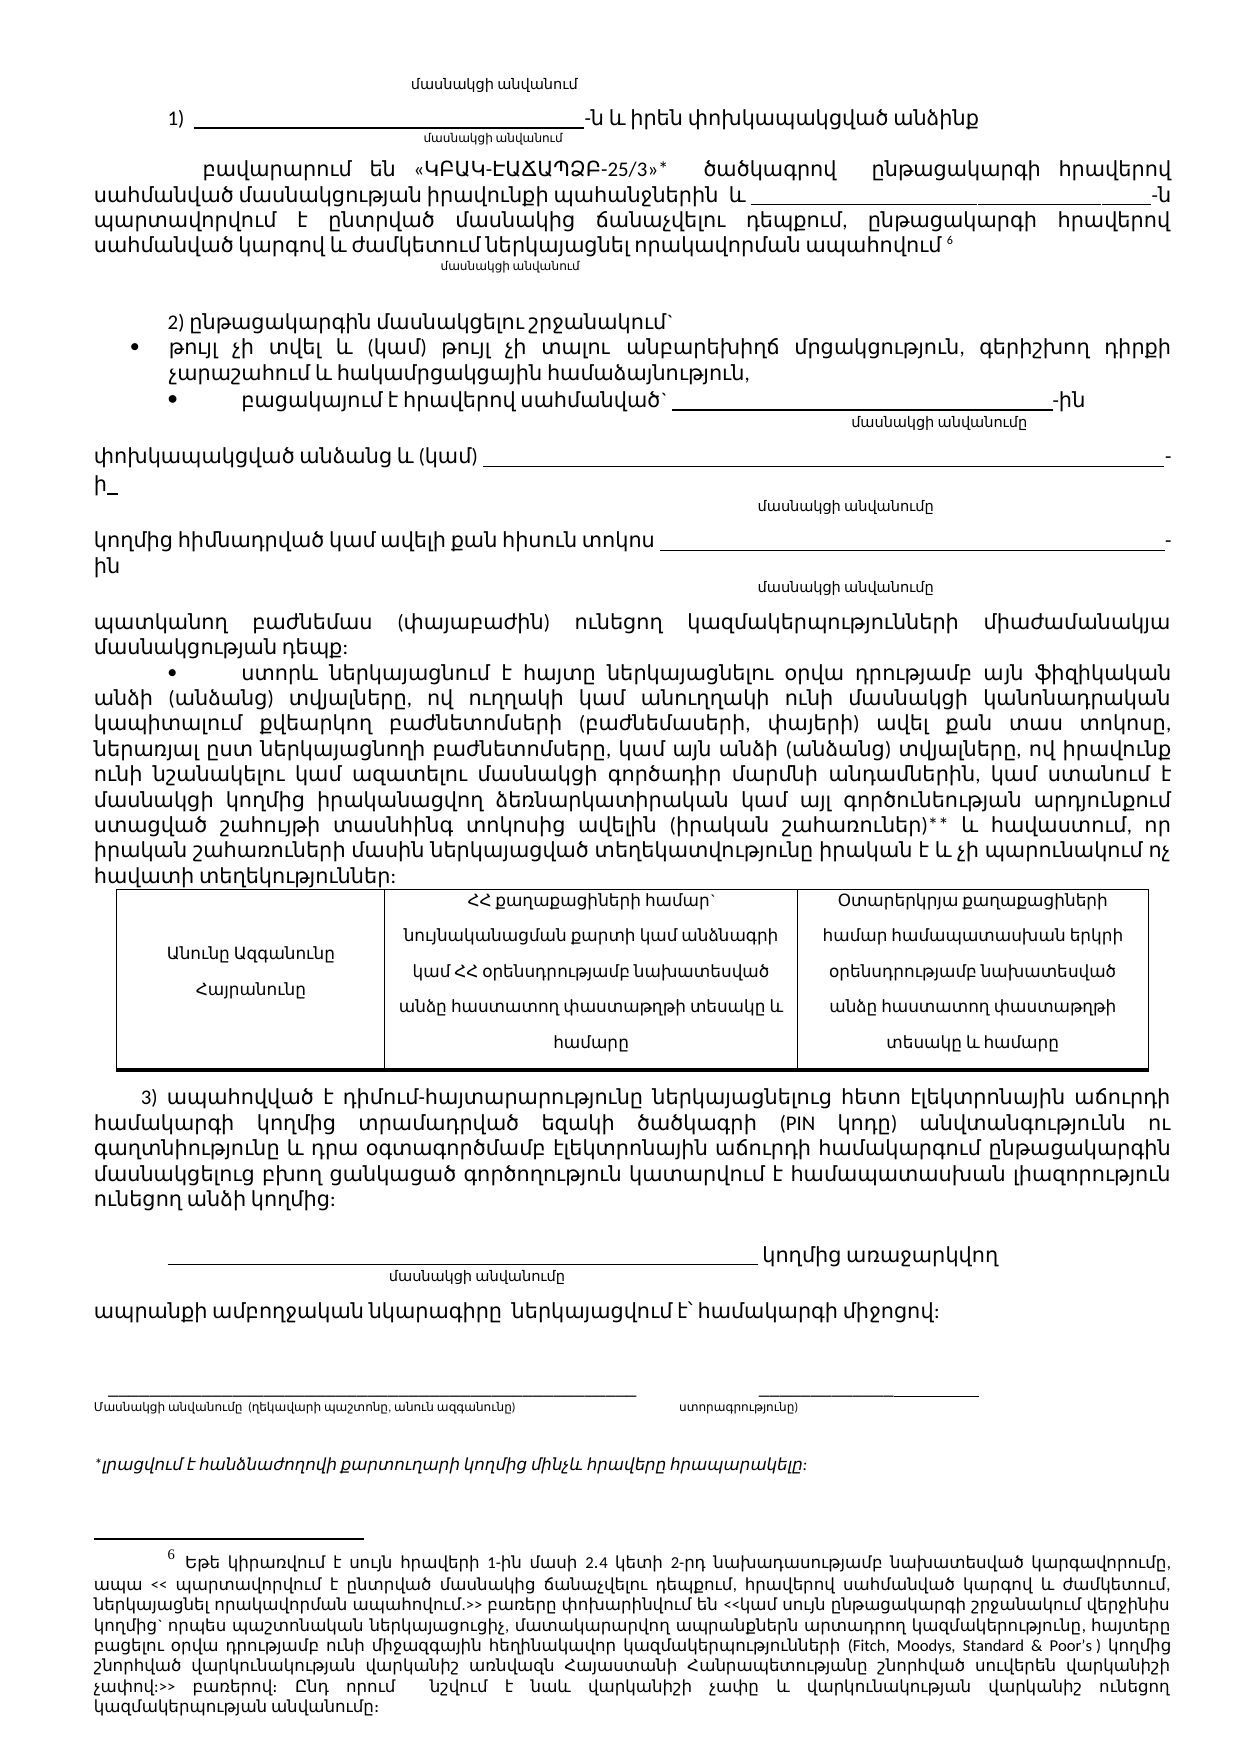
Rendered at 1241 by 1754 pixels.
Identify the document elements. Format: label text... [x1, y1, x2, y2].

text մասնակցի անվանում [94, 258, 1171, 283]
text կողմից հիմնադրված կամ ավելի քան հիսուն տոկոս -ին [94, 528, 1171, 578]
text մասնակցի անվանումը [94, 578, 1171, 609]
text մասնակցի անվանումը [94, 1268, 1171, 1298]
text ___________________________________________________ _____________ Մասնակցի անվանումը (ղեկավարի պաշտոնը, անուն ազգանունը) ստորագրությունը) [94, 1374, 1171, 1425]
text կողմից առաջարկվող [94, 1242, 1171, 1268]
text 1) -ն և իրեն փոխկապակցված անձինք [94, 106, 1171, 131]
text ապրանքի ամբողջական նկարագիրը ներկայացվում է՝ համակարգի միջոցով: [94, 1298, 1171, 1323]
text բավարարում են «ԿԲԱԿ-ԷԱՃԱՊՁԲ-25/3»* ծածկագրով ընթացակարգի հրավերով սահմանված մասնակցության իրավունքի պահանջներին և -ն պարտավորվում է ընտրված մասնակից ճանաչվելու դեպքում, ընթացակարգի հրավերով սահմանված կարգով և ժամկետում ներկայացնել որակավորման ապահովում [94, 156, 1171, 258]
text մասնակցի անվանում [94, 131, 1171, 156]
table_header Անունը Ազգանունը Հայրանունը [117, 890, 384, 1068]
text մասնակցի անվանումը [94, 413, 1171, 444]
list ստորև ներկայացնում է հայտը ներկայացնելու օրվա դրությամբ այն ֆիզիկական անձի (անձանց) տվյալները, ով ուղղակի կամ անուղղակի ունի մասնակցի կանոնադրական կապիտալում քվեարկող բաժնետոմսերի (բաժնեմասերի, փայերի) ավել քան տաս տոկոսը, ներառյալ ըստ ներկայացնողի բաժնետոմսերը, կամ այն անձի (անձանց) տվյալները, ով իրավունք ունի նշանակելու կամ ազատելու մասնակցի գործադիր մարմնի անդամներին, կամ ստանում է մասնակցի կողմից իրականացվող ձեռնարկատիրական կամ այլ գործունեության արդյունքում ստացված շահույթի տասնհինգ տոկոսից ավելին (իրական շահառուներ)** և հավաստում, որ իրական շահառուների մասին ներկայացված տեղեկատվությունը իրական է և չի պարունակում ոչ հավատի տեղեկություններ: [94, 660, 1171, 888]
text մասնակցի անվանում [94, 75, 1171, 106]
table_header Օտարերկրյա քաղաքացիների համար համապատասխան երկրի օրենսդրությամբ նախատեսված անձը հաստատող փաստաթղթի տեսակը և համարը [798, 890, 1148, 1068]
text 3) ապահովված է դիմում-հայտարարությունը ներկայացնելուց հետո էլեկտրոնային աճուրդի համակարգի կողմից տրամադրված եզակի ծածկագրի (PIN կոդը) անվտանգությունն ու գաղտնիությունը և դրա օգտագործմամբ էլեկտրոնային աճուրդի համակարգում ընթացակարգին մասնակցելուց բխող ցանկացած գործողություն կատարվում է համապատասխան լիազորություն ունեցող անձի կողմից: [94, 1084, 1171, 1212]
text փոխկապակցված անձանց և (կամ) -ի [94, 444, 1171, 497]
text *լրացվում է հանձնաժողովի քարտուղարի կողմից մինչև հրավերը հրապարակելը: [94, 1454, 1171, 1474]
list թույլ չի տվել և (կամ) թույլ չի տալու անբարեխիղճ մրցակցություն, գերիշխող դիրքի չարաշահում և հակամրցակցային համաձայնություն, [131, 334, 1171, 385]
text մասնակցի անվանումը [94, 497, 1171, 528]
table_header ՀՀ քաղաքացիների համար` նույնականացման քարտի կամ անձնագրի կամ ՀՀ օրենսդրությամբ նախատեսված անձը հաստատող փաստաթղթի տեսակը և համարը [385, 890, 797, 1068]
text 2) ընթացակարգին մասնակցելու շրջանակում` [94, 309, 1171, 334]
list բացակայում է հրավերով սահմանված` -ին [94, 385, 1171, 413]
text պատկանող բաժնեմաս (փայաբաժին) ունեցող կազմակերպությունների միաժամանակյա մասնակցության դեպք: [94, 609, 1171, 660]
